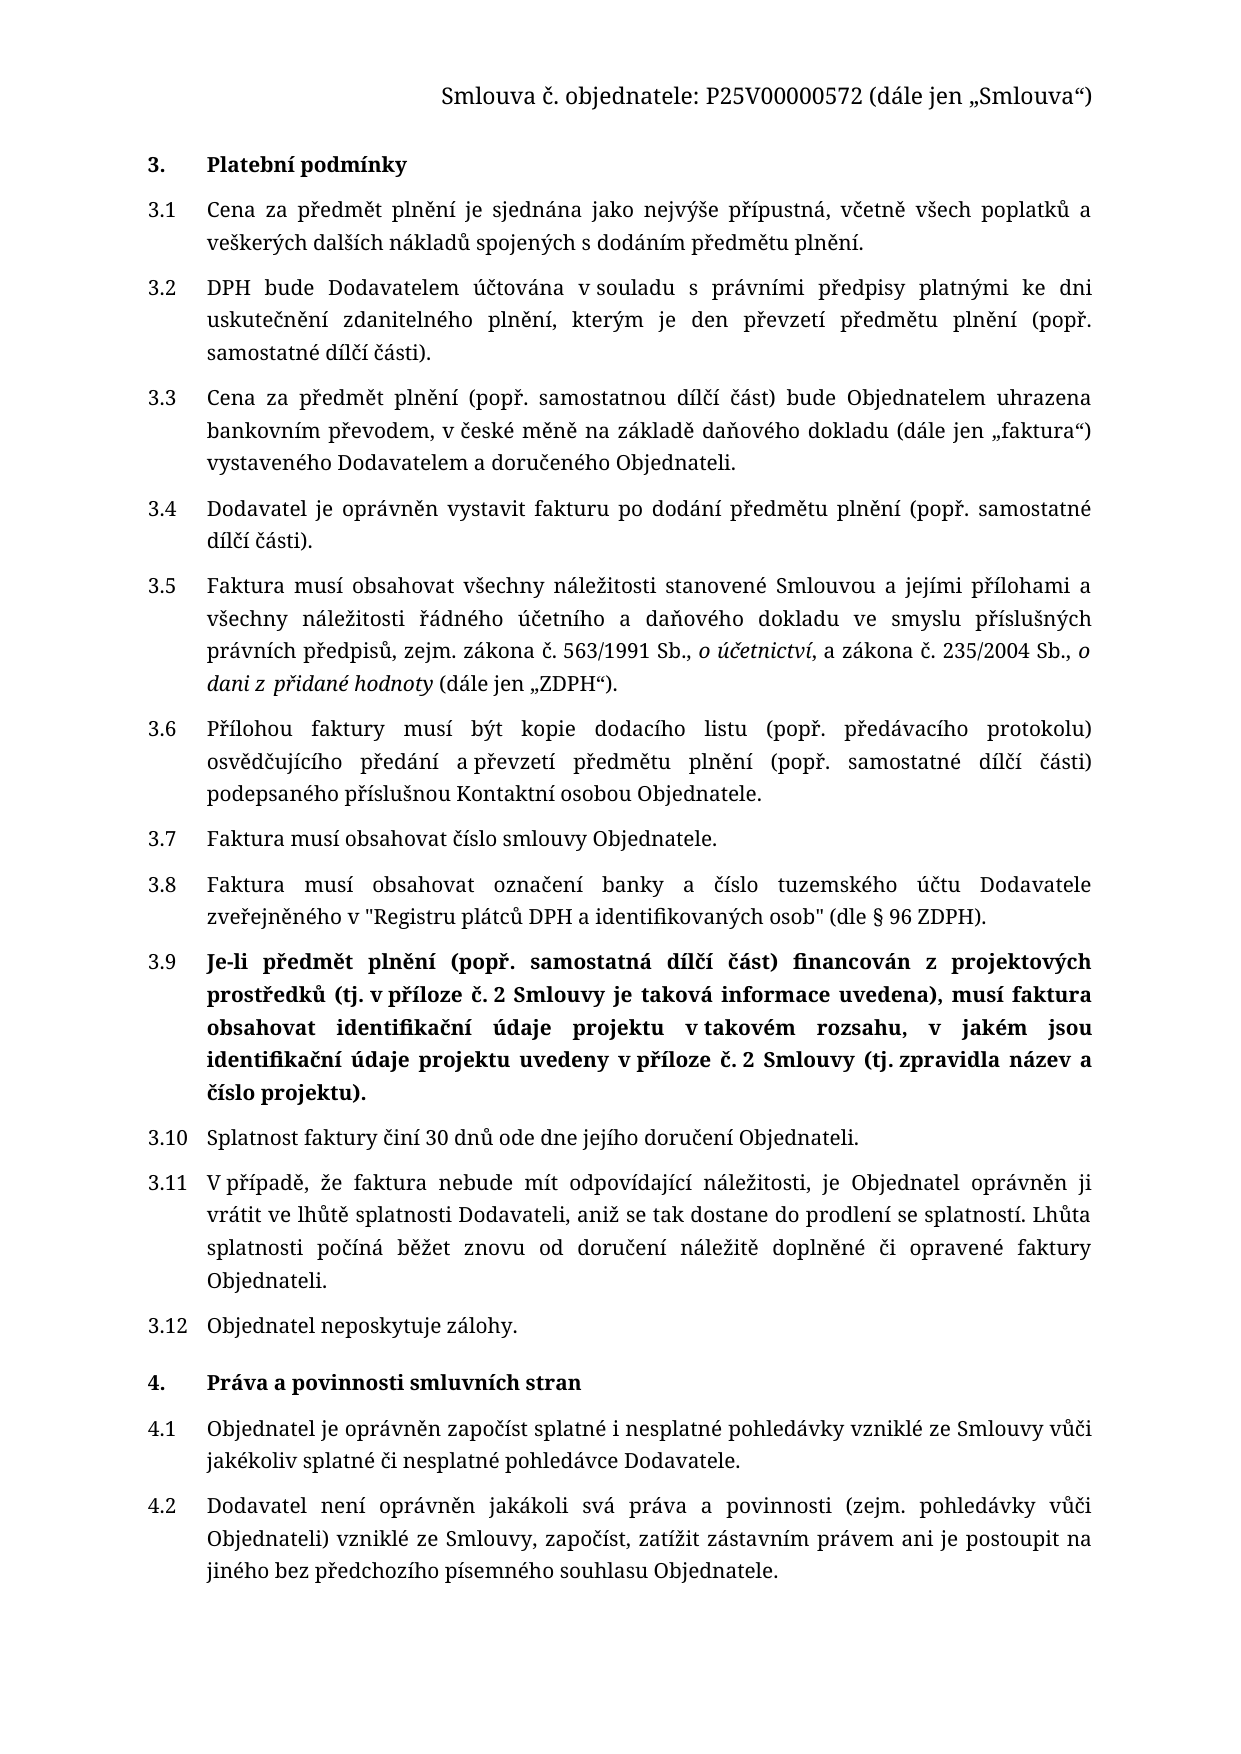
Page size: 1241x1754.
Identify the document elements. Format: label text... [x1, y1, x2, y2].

list DPH bude Dodavatelem účtována v souladu s právními předpisy platnými ke dni uskutečnění zdanitelného plnění, kterým je den převzetí předmětu plnění (popř. samostatné dílčí části). [148, 273, 1093, 367]
list Faktura musí obsahovat číslo smlouvy Objednatele. [148, 824, 1093, 853]
list Přílohou faktury musí být kopie dodacího listu (popř. předávacího protokolu) osvědčujícího předání a převzetí předmětu plnění (popř. samostatné dílčí části) podepsaného příslušnou Kontaktní osobou Objednatele. [148, 714, 1093, 808]
list V případě, že faktura nebude mít odpovídající náležitosti, je Objednatel oprávněn ji vrátit ve lhůtě splatnosti Dodavateli, aniž se tak dostane do prodlení se splatností. Lhůta splatnosti počíná běžet znovu od doručení náležitě doplněné či opravené faktury Objednateli. [148, 1168, 1093, 1294]
list Práva a povinnosti smluvních stran [148, 1368, 1093, 1397]
list Faktura musí obsahovat všechny náležitosti stanovené Smlouvou a jejími přílohami a všechny náležitosti řádného účetního a daňového dokladu ve smyslu příslušných právních předpisů, zejm. zákona č. 563/1991 Sb., o účetnictví, a zákona č. 235/2004 Sb., o dani z přidané hodnoty (dále jen „ZDPH“). [148, 571, 1093, 698]
list Splatnost faktury činí 30 dnů ode dne jejího doručení Objednateli. [148, 1123, 1093, 1151]
list Platební podmínky [148, 150, 1093, 179]
list Cena za předmět plnění je sjednána jako nejvýše přípustná, včetně všech poplatků a veškerých dalších nákladů spojených s dodáním předmětu plnění. [148, 195, 1093, 256]
list Je-li předmět plnění (popř. samostatná dílčí část) financován z projektových prostředků (tj. v příloze č. 2 Smlouvy je taková informace uvedena), musí faktura obsahovat identifikační údaje projektu v takovém rozsahu, v jakém jsou identifikační údaje projektu uvedeny v příloze č. 2 Smlouvy (tj. zpravidla název a číslo projektu). [148, 947, 1093, 1106]
list Dodavatel není oprávněn jakákoli svá práva a povinnosti (zejm. pohledávky vůči Objednateli) vzniklé ze Smlouvy, započíst, zatížit zástavním právem ani je postoupit na jiného bez předchozího písemného souhlasu Objednatele. [148, 1491, 1093, 1585]
list Cena za předmět plnění (popř. samostatnou dílčí část) bude Objednatelem uhrazena bankovním převodem, v české měně na základě daňového dokladu (dále jen „faktura“) vystaveného Dodavatelem a doručeného Objednateli. [148, 383, 1093, 477]
list Dodavatel je oprávněn vystavit fakturu po dodání předmětu plnění (popř. samostatné dílčí části). [148, 494, 1093, 555]
list Objednatel je oprávněn započíst splatné i nesplatné pohledávky vzniklé ze Smlouvy vůči jakékoliv splatné či nesplatné pohledávce Dodavatele. [148, 1414, 1093, 1475]
list Objednatel neposkytuje zálohy. [148, 1311, 1093, 1339]
list Faktura musí obsahovat označení banky a číslo tuzemského účtu Dodavatele zveřejněného v "Registru plátců DPH a identifikovaných osob" (dle § 96 ZDPH). [148, 870, 1093, 931]
